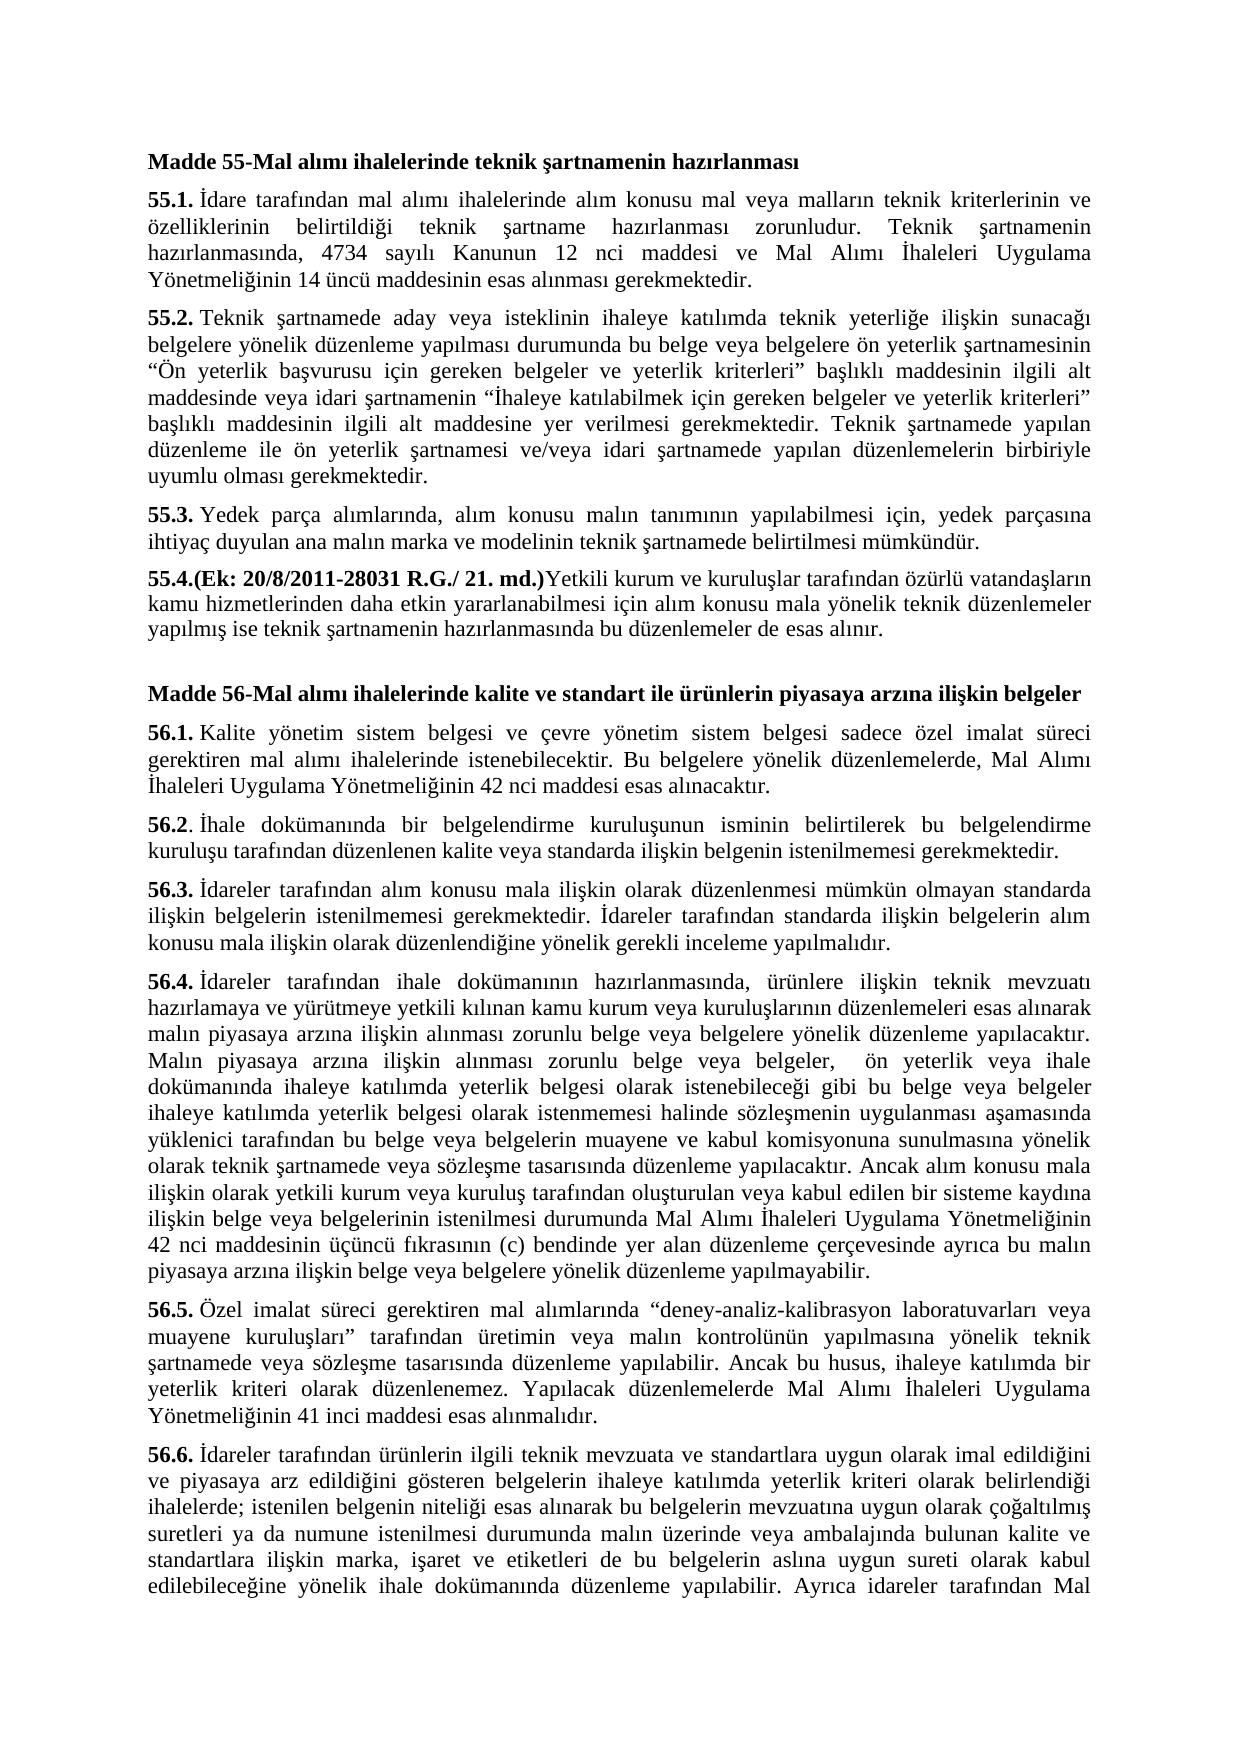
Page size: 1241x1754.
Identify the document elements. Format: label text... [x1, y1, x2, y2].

text 56.1. Kalite yönetim sistem belgesi ve çevre yönetim sistem belgesi sadece özel imalat süreci gerektiren mal alımı ihalelerinde istenebilecektir. Bu belgelere yönelik düzenlemelerde, Mal Alımı İhaleleri Uygulama Yönetmeliğinin 42 nci maddesi esas alınacaktır. [148, 719, 1092, 798]
text 56.2. İhale dokümanında bir belgelendirme kuruluşunun isminin belirtilerek bu belgelendirme kuruluşu tarafından düzenlenen kalite veya standarda ilişkin belgenin istenilmemesi gerekmektedir. [148, 811, 1092, 864]
text 56.4. İdareler tarafından ihale dokümanının hazırlanmasında, ürünlere ilişkin teknik mevzuatı hazırlamaya ve yürütmeye yetkili kılınan kamu kurum veya kuruluşlarının düzenlemeleri esas alınarak malın piyasaya arzına ilişkin alınması zorunlu belge veya belgelere yönelik düzenleme yapılacaktır. Malın piyasaya arzına ilişkin alınması zorunlu belge veya belgeler, ön yeterlik veya ihale dokümanında ihaleye katılımda yeterlik belgesi olarak istenebileceği gibi bu belge veya belgeler ihaleye katılımda yeterlik belgesi olarak istenmemesi halinde sözleşmenin uygulanması aşamasında yüklenici tarafından bu belge veya belgelerin muayene ve kabul komisyonuna sunulmasına yönelik olarak teknik şartnamede veya sözleşme tasarısında düzenleme yapılacaktır. Ancak alım konusu mala ilişkin olarak yetkili kurum veya kuruluş tarafından oluşturulan veya kabul edilen bir sisteme kaydına ilişkin belge veya belgelerinin istenilmesi durumunda Mal Alımı İhaleleri Uygulama Yönetmeliğinin 42 nci maddesinin üçüncü fıkrasının (c) bendinde yer alan düzenleme çerçevesinde ayrıca bu malın piyasaya arzına ilişkin belge veya belgelere yönelik düzenleme yapılmayabilir. [148, 968, 1092, 1284]
text 55.4.(Ek: 20/8/2011-28031 R.G./ 21. md.)Yetkili kurum ve kuruluşlar tarafından özürlü vatandaşların kamu hizmetlerinden daha etkin yararlanabilmesi için alım konusu mala yönelik teknik düzenlemeler yapılmış ise teknik şartnamenin hazırlanmasında bu düzenlemeler de esas alınır. [148, 567, 1092, 642]
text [148, 1441, 1092, 1599]
text 55.2. Teknik şartnamede aday veya isteklinin ihaleye katılımda teknik yeterliğe ilişkin sunacağı belgelere yönelik düzenleme yapılması durumunda bu belge veya belgelere ön yeterlik şartnamesinin “Ön yeterlik başvurusu için gereken belgeler ve yeterlik kriterleri” başlıklı maddesinin ilgili alt maddesinde veya idari şartnamenin “İhaleye katılabilmek için gereken belgeler ve yeterlik kriterleri” başlıklı maddesinin ilgili alt maddesine yer verilmesi gerekmektedir. Teknik şartnamede yapılan düzenleme ile ön yeterlik şartnamesi ve/veya idari şartnamede yapılan düzenlemelerin birbiriyle uyumlu olması gerekmektedir. [148, 304, 1092, 489]
text 55.1. İdare tarafından mal alımı ihalelerinde alım konusu mal veya malların teknik kriterlerinin ve özelliklerinin belirtildiği teknik şartname hazırlanması zorunludur. Teknik şartnamenin hazırlanmasında, 4734 sayılı Kanunun 12 nci maddesi ve Mal Alımı İhaleleri Uygulama Yönetmeliğinin 14 üncü maddesinin esas alınması gerekmektedir. [148, 187, 1092, 292]
text Madde 55-Mal alımı ihalelerinde teknik şartnamenin hazırlanması [148, 148, 1092, 174]
text Madde 56-Mal alımı ihalelerinde kalite ve standart ile ürünlerin piyasaya arzına ilişkin belgeler [148, 681, 1092, 707]
text 55.3. Yedek parça alımlarında, alım konusu malın tanımının yapılabilmesi için, yedek parçasına ihtiyaç duyulan ana malın marka ve modelinin teknik şartnamede belirtilmesi mümkündür. [148, 501, 1092, 554]
text 56.3. İdareler tarafından alım konusu mala ilişkin olarak düzenlenmesi mümkün olmayan standarda ilişkin belgelerin istenilmemesi gerekmektedir. İdareler tarafından standarda ilişkin belgelerin alım konusu mala ilişkin olarak düzenlendiğine yönelik gerekli inceleme yapılmalıdır. [148, 876, 1092, 955]
text 56.5. Özel imalat süreci gerektiren mal alımlarında “deney-analiz-kalibrasyon laboratuvarları veya muayene kuruluşları” tarafından üretimin veya malın kontrolünün yapılmasına yönelik teknik şartnamede veya sözleşme tasarısında düzenleme yapılabilir. Ancak bu husus, ihaleye katılımda bir yeterlik kriteri olarak düzenlenemez. Yapılacak düzenlemelerde Mal Alımı İhaleleri Uygulama Yönetmeliğinin 41 inci maddesi esas alınmalıdır. [148, 1296, 1092, 1428]
